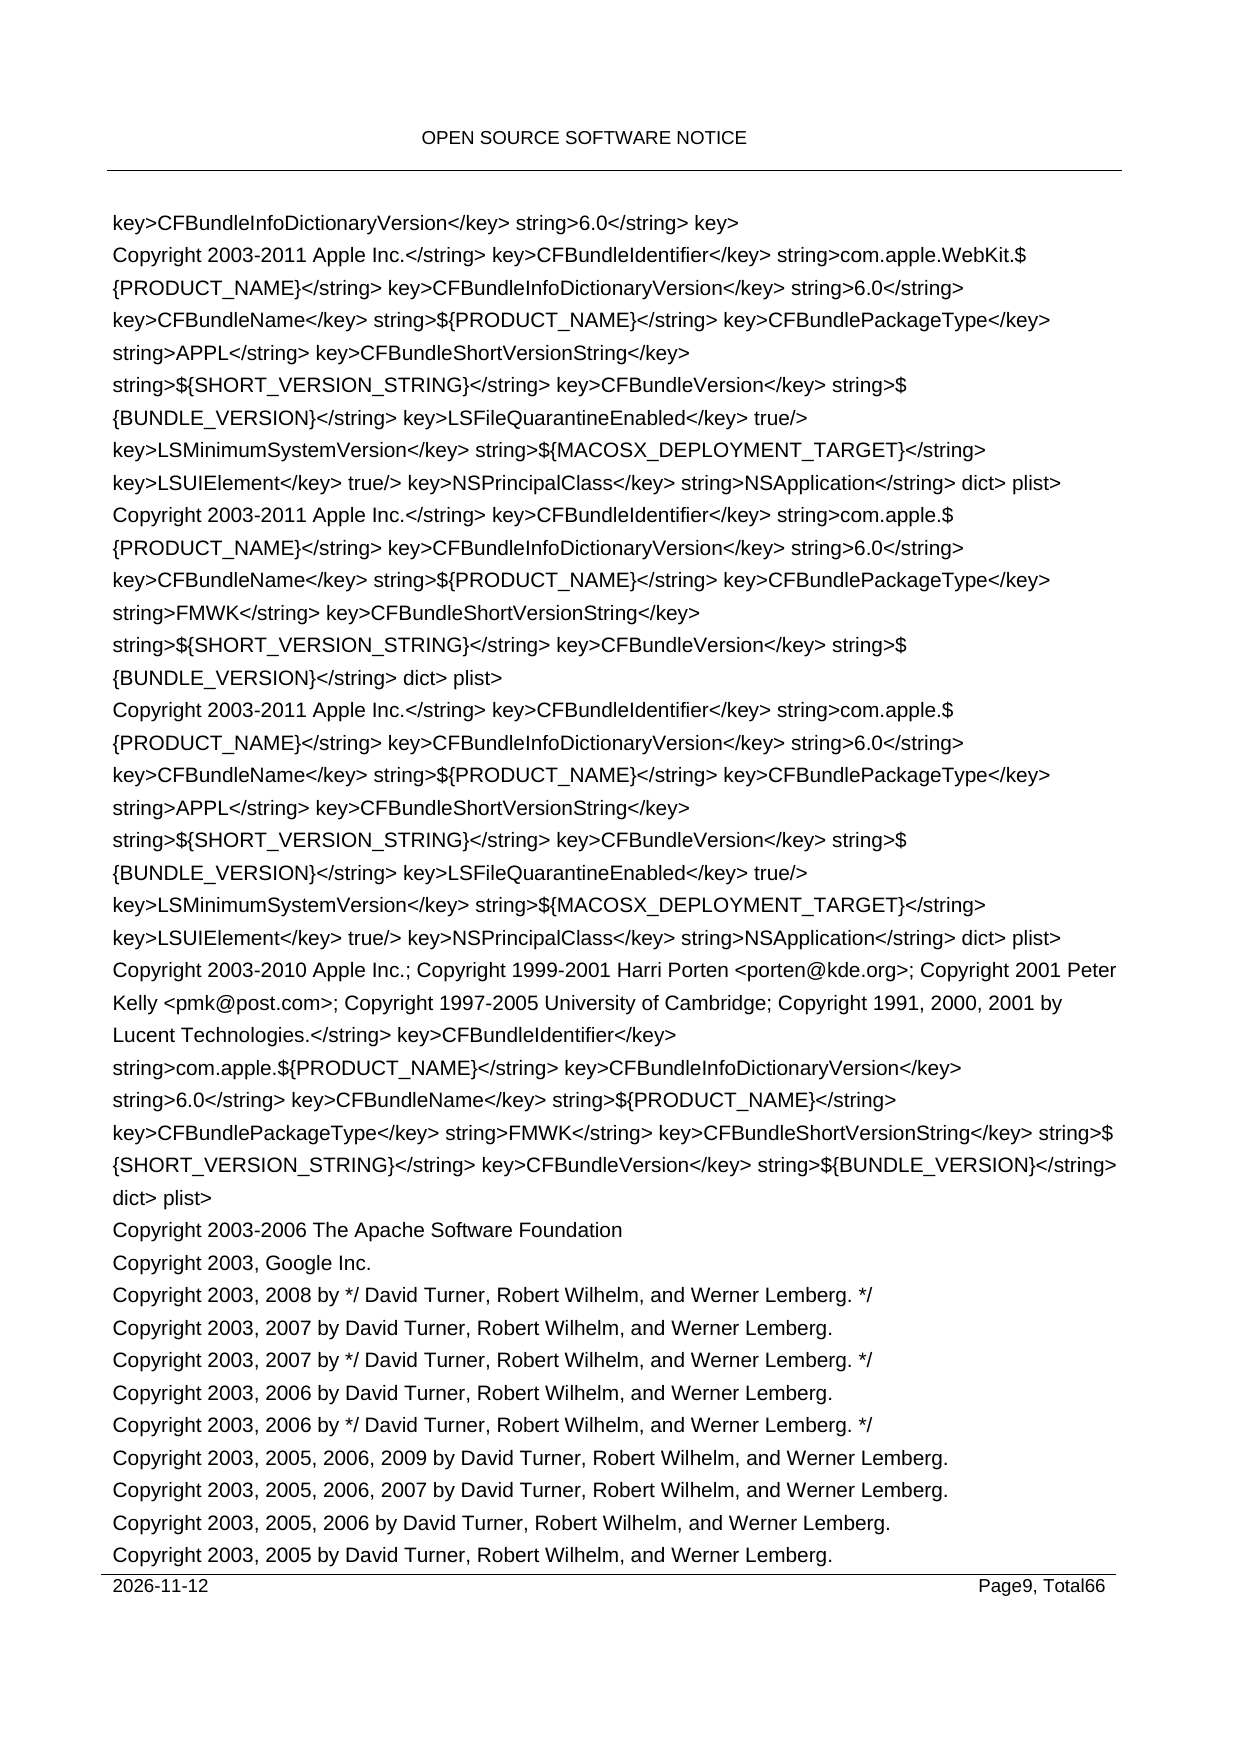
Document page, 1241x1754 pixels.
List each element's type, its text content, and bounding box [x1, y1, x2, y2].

text Copyright 2003-2010 Apple Inc.; Copyright 1999-2001 Harri Porten <porten@kde.org>; Copyright 2001 Peter Kelly <pmk@post.com>; Copyright 1997-2005 University of Cambridge; Copyright 1991, 2000, 2001 by Lucent Technologies.</string> key>CFBundleIdentifier</key> string>com.apple.${PRODUCT_NAME}</string> key>CFBundleInfoDictionaryVersion</key> string>6.0</string> key>CFBundleName</key> string>${PRODUCT_NAME}</string> key>CFBundlePackageType</key> string>FMWK</string> key>CFBundleShortVersionString</key> string>${SHORT_VERSION_STRING}</string> key>CFBundleVersion</key> string>${BUNDLE_VERSION}</string> dict> plist> [112, 954, 1128, 1214]
text Copyright 2003, 2008 by */ David Turner, Robert Wilhelm, and Werner Lemberg. */ [112, 1279, 1128, 1311]
text Copyright 2003, 2005 by David Turner, Robert Wilhelm, and Werner Lemberg. [112, 1539, 1128, 1571]
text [112, 206, 1128, 239]
text Copyright 2003, 2006 by David Turner, Robert Wilhelm, and Werner Lemberg. [112, 1376, 1128, 1409]
text Copyright 2003-2011 Apple Inc.</string> key>CFBundleIdentifier</key> string>com.apple.${PRODUCT_NAME}</string> key>CFBundleInfoDictionaryVersion</key> string>6.0</string> key>CFBundleName</key> string>${PRODUCT_NAME}</string> key>CFBundlePackageType</key> string>FMWK</string> key>CFBundleShortVersionString</key> string>${SHORT_VERSION_STRING}</string> key>CFBundleVersion</key> string>${BUNDLE_VERSION}</string> dict> plist> [112, 499, 1128, 694]
text Copyright 2003-2011 Apple Inc.</string> key>CFBundleIdentifier</key> string>com.apple.${PRODUCT_NAME}</string> key>CFBundleInfoDictionaryVersion</key> string>6.0</string> key>CFBundleName</key> string>${PRODUCT_NAME}</string> key>CFBundlePackageType</key> string>APPL</string> key>CFBundleShortVersionString</key> string>${SHORT_VERSION_STRING}</string> key>CFBundleVersion</key> string>${BUNDLE_VERSION}</string> key>LSFileQuarantineEnabled</key> true/> key>LSMinimumSystemVersion</key> string>${MACOSX_DEPLOYMENT_TARGET}</string> key>LSUIElement</key> true/> key>NSPrincipalClass</key> string>NSApplication</string> dict> plist> [112, 694, 1128, 954]
text Copyright 2003, 2007 by David Turner, Robert Wilhelm, and Werner Lemberg. [112, 1311, 1128, 1344]
text Copyright 2003, 2005, 2006, 2007 by David Turner, Robert Wilhelm, and Werner Lemberg. [112, 1474, 1128, 1506]
text Copyright 2003-2011 Apple Inc.</string> key>CFBundleIdentifier</key> string>com.apple.WebKit.${PRODUCT_NAME}</string> key>CFBundleInfoDictionaryVersion</key> string>6.0</string> key>CFBundleName</key> string>${PRODUCT_NAME}</string> key>CFBundlePackageType</key> string>APPL</string> key>CFBundleShortVersionString</key> string>${SHORT_VERSION_STRING}</string> key>CFBundleVersion</key> string>${BUNDLE_VERSION}</string> key>LSFileQuarantineEnabled</key> true/> key>LSMinimumSystemVersion</key> string>${MACOSX_DEPLOYMENT_TARGET}</string> key>LSUIElement</key> true/> key>NSPrincipalClass</key> string>NSApplication</string> dict> plist> [112, 239, 1128, 499]
text Copyright 2003, Google Inc. [112, 1246, 1128, 1279]
text Copyright 2003, 2007 by */ David Turner, Robert Wilhelm, and Werner Lemberg. */ [112, 1344, 1128, 1376]
text Copyright 2003, 2006 by */ David Turner, Robert Wilhelm, and Werner Lemberg. */ [112, 1409, 1128, 1441]
text Copyright 2003, 2005, 2006, 2009 by David Turner, Robert Wilhelm, and Werner Lemberg. [112, 1441, 1128, 1474]
text Copyright 2003, 2005, 2006 by David Turner, Robert Wilhelm, and Werner Lemberg. [112, 1506, 1128, 1539]
text Copyright 2003-2006 The Apache Software Foundation [112, 1214, 1128, 1246]
